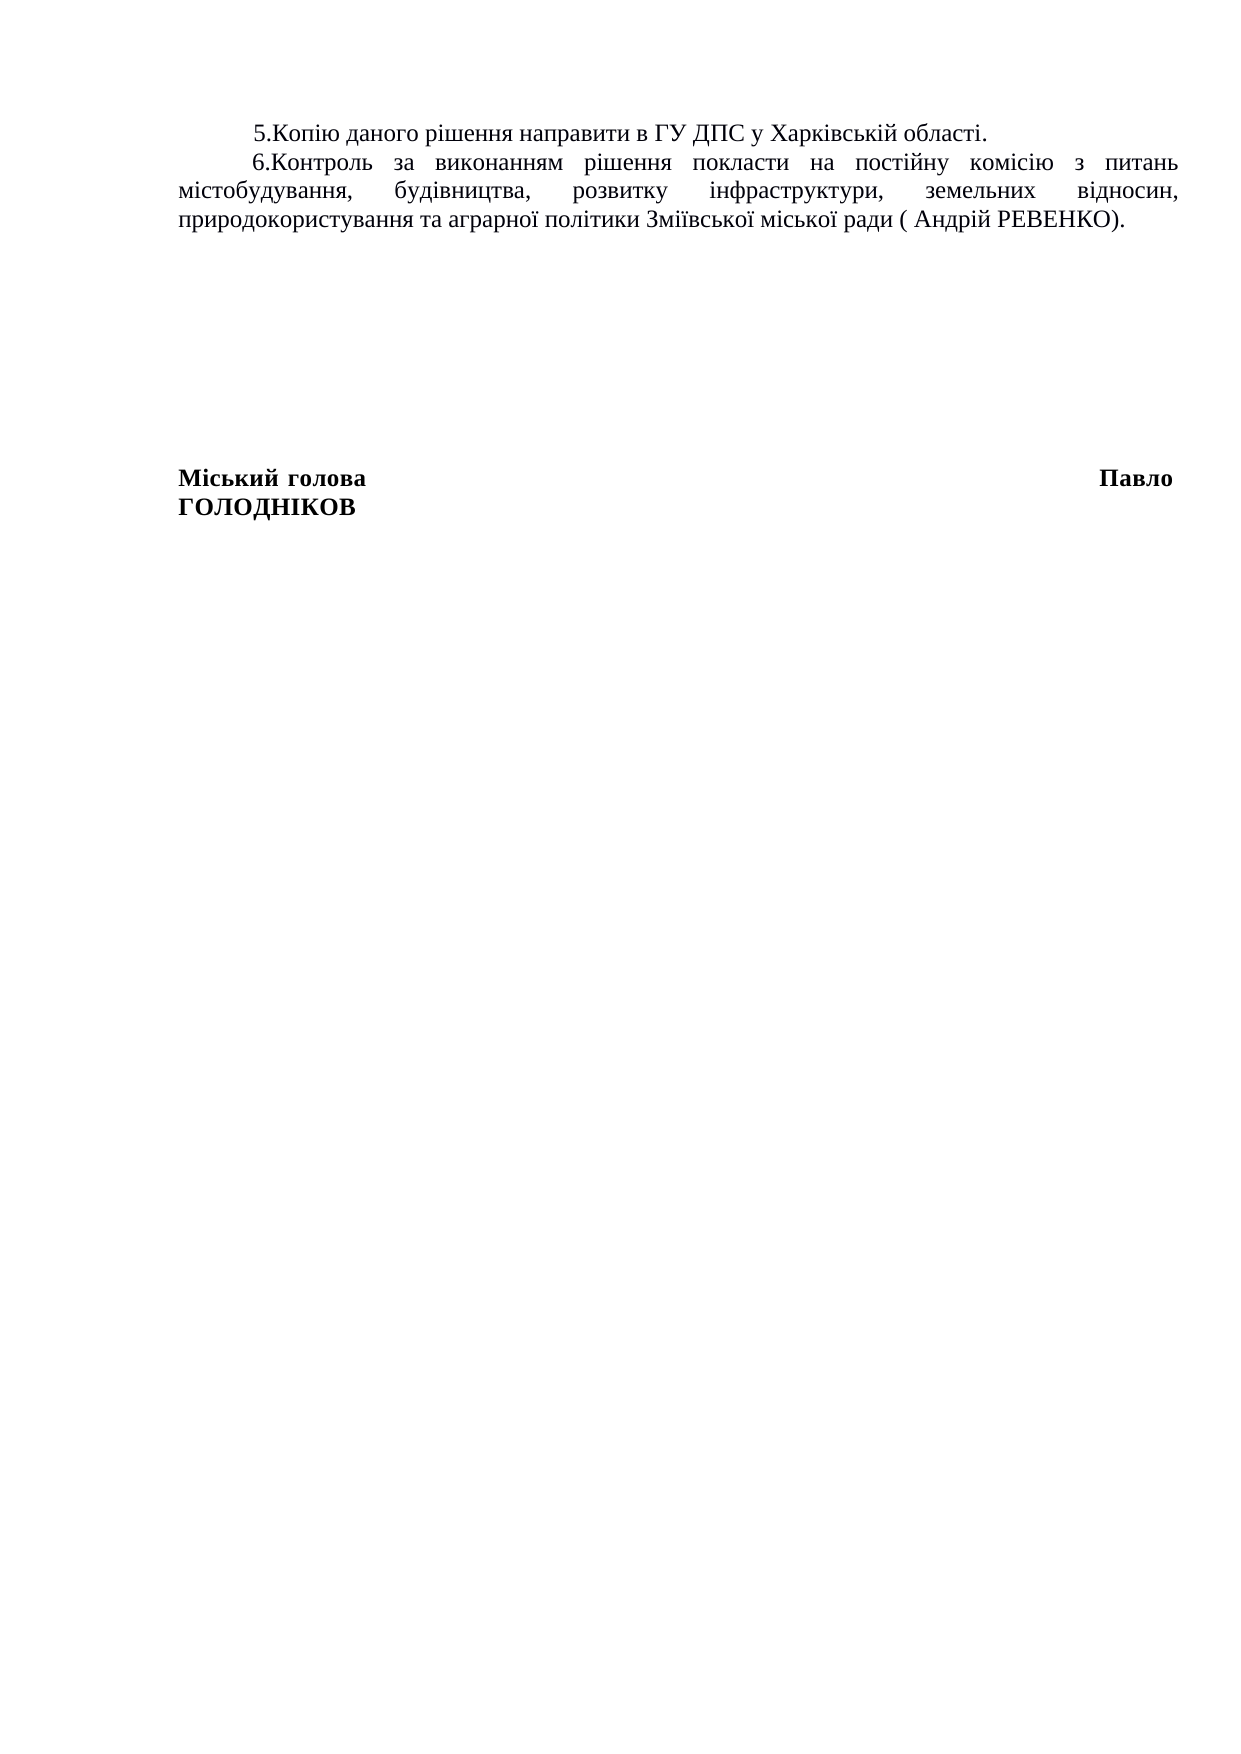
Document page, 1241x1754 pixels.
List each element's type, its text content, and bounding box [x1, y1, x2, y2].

text 5.Копію даного рішення направити в ГУ ДПС у Харківській області. [178, 118, 1180, 147]
text Міський голова Павло ГОЛОДНІКОВ [178, 463, 1180, 521]
text 6.Контроль за виконанням рішення покласти на постійну комісію з питань містобудування, будівництва, розвитку інфраструктури, земельних відносин, природокористування та аграрної політики Зміївської міської ради ( Андрій РЕВЕНКО). [178, 147, 1180, 233]
